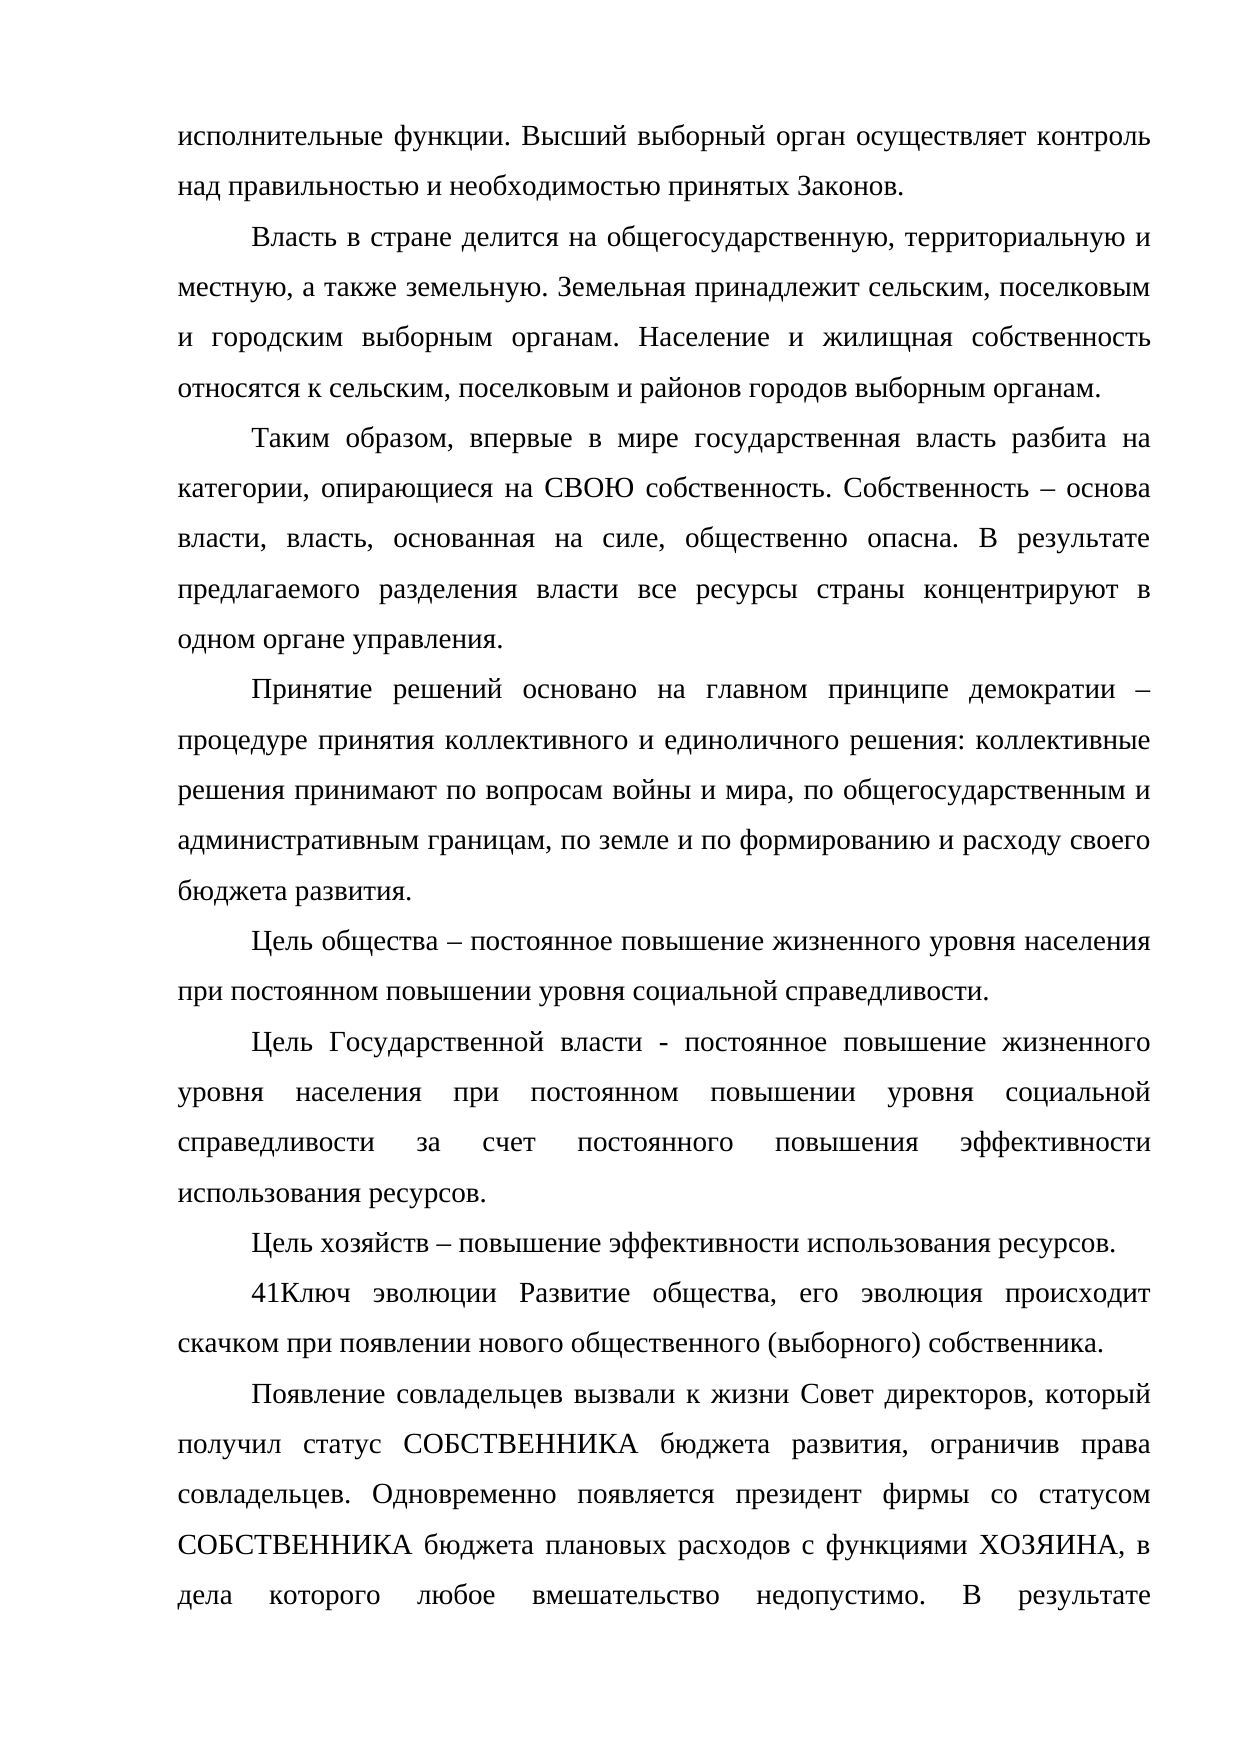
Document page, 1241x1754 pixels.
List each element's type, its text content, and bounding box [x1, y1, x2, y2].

text Принятие решений основано на главном принципе демократии – процедуре принятия коллективного и единоличного решения: коллективные решения принимают по вопросам войны и мира, по общегосударственным и административным границам, по земле и по формированию и расходу своего бюджета развития. [177, 672, 1152, 906]
text Цель общества – постоянное повышение жизненного уровня населения при постоянном повышении уровня социальной справедливости. [177, 923, 1152, 1007]
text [177, 1376, 1152, 1611]
text 41Ключ эволюции Развитие общества, его эволюция происходит скачком при появлении нового общественного (выборного) собственника. [177, 1275, 1152, 1359]
text Таким образом, впервые в мире государственная власть разбита на категории, опирающиеся на СВОЮ собственность. Собственность – основа власти, власть, основанная на силе, общественно опасна. В результате предлагаемого разделения власти все ресурсы страны концентрируют в одном органе управления. [177, 420, 1152, 655]
text Цель Государственной власти - постоянное повышение жизненного уровня населения при постоянном повышении уровня социальной справедливости за счет постоянного повышения эффективности использования ресурсов. [177, 1024, 1152, 1208]
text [177, 118, 1152, 202]
text Цель хозяйств – повышение эффективности использования ресурсов. [177, 1225, 1152, 1258]
text Власть в стране делится на общегосударственную, территориальную и местную, а также земельную. Земельная принадлежит сельским, поселковым и городским выборным органам. Население и жилищная собственность относятся к сельским, поселковым и районов городов выборным органам. [177, 219, 1152, 403]
